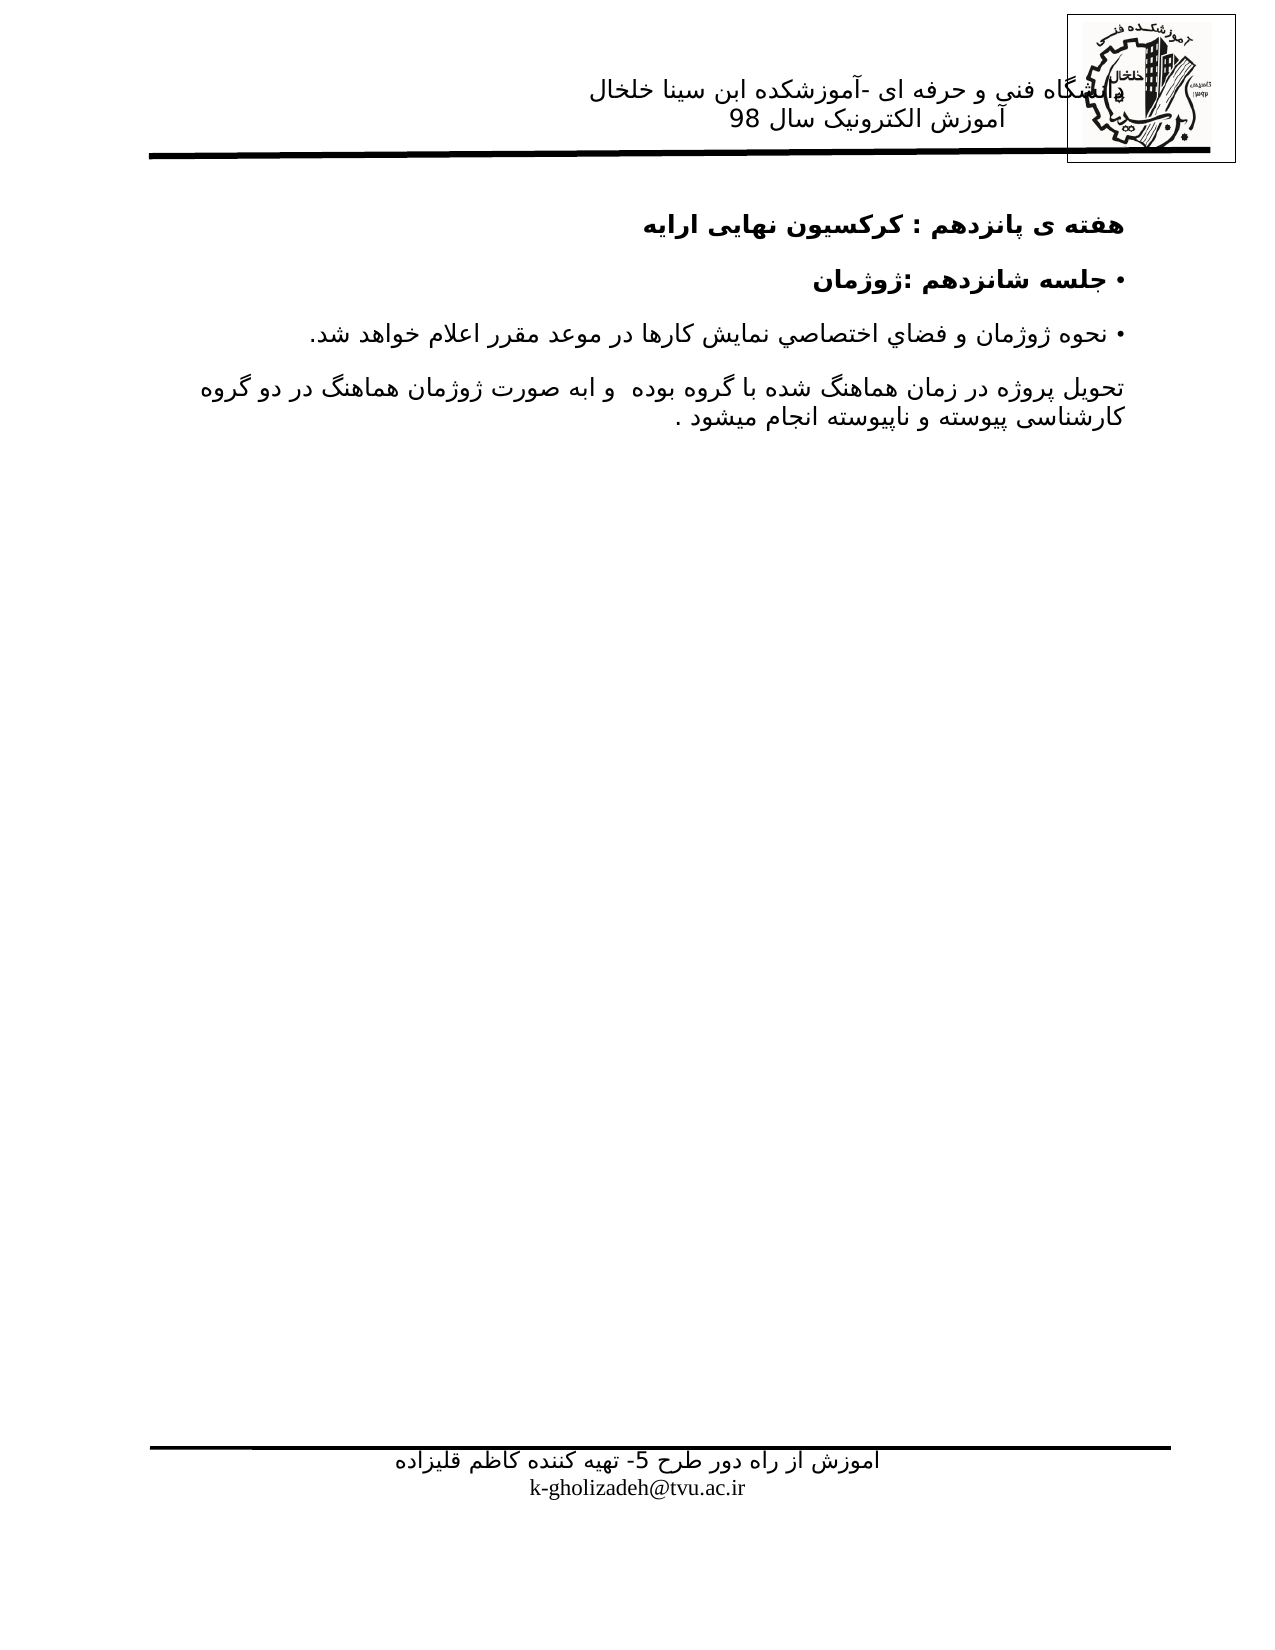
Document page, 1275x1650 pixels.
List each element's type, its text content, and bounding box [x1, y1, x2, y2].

text • نحوه ژوژمان و فضاي اختصاصي نمايش کارها در موعد مقرر اعلام خواهد شد. [150, 319, 1125, 348]
picture [1082, 22, 1212, 152]
text • جلسه شانزدهم :ژوژمان [150, 265, 1125, 294]
text هفته ی پانزدهم : کرکسیون نهایی ارایه [150, 211, 1125, 240]
text تحویل پروژه در زمان هماهنگ شده با گروه بوده و ابه صورت ژوژمان هماهنگ در دو گروه کارشناسی پیوسته و ناپیوسته انجام میشود . [150, 373, 1125, 432]
